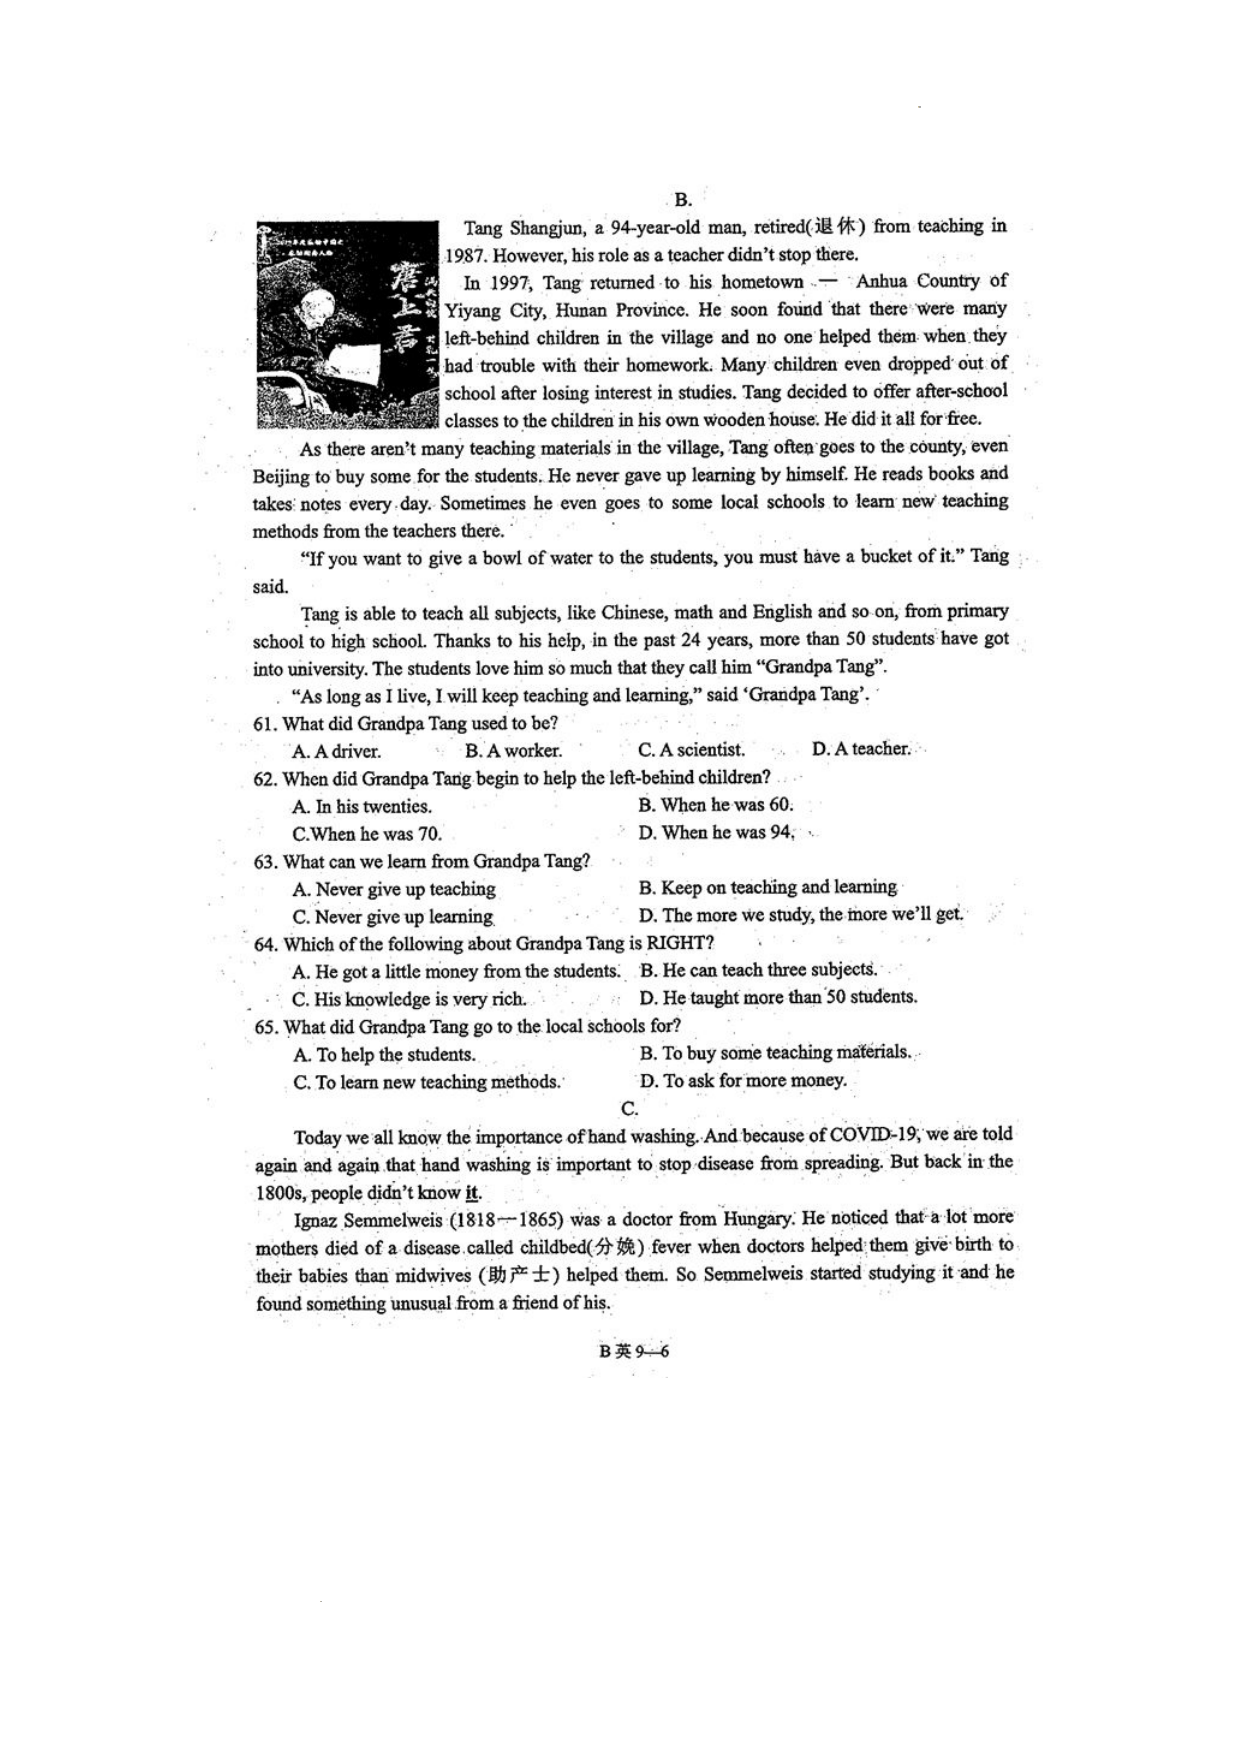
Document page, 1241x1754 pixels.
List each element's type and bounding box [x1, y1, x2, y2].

picture [187, 162, 1167, 1378]
